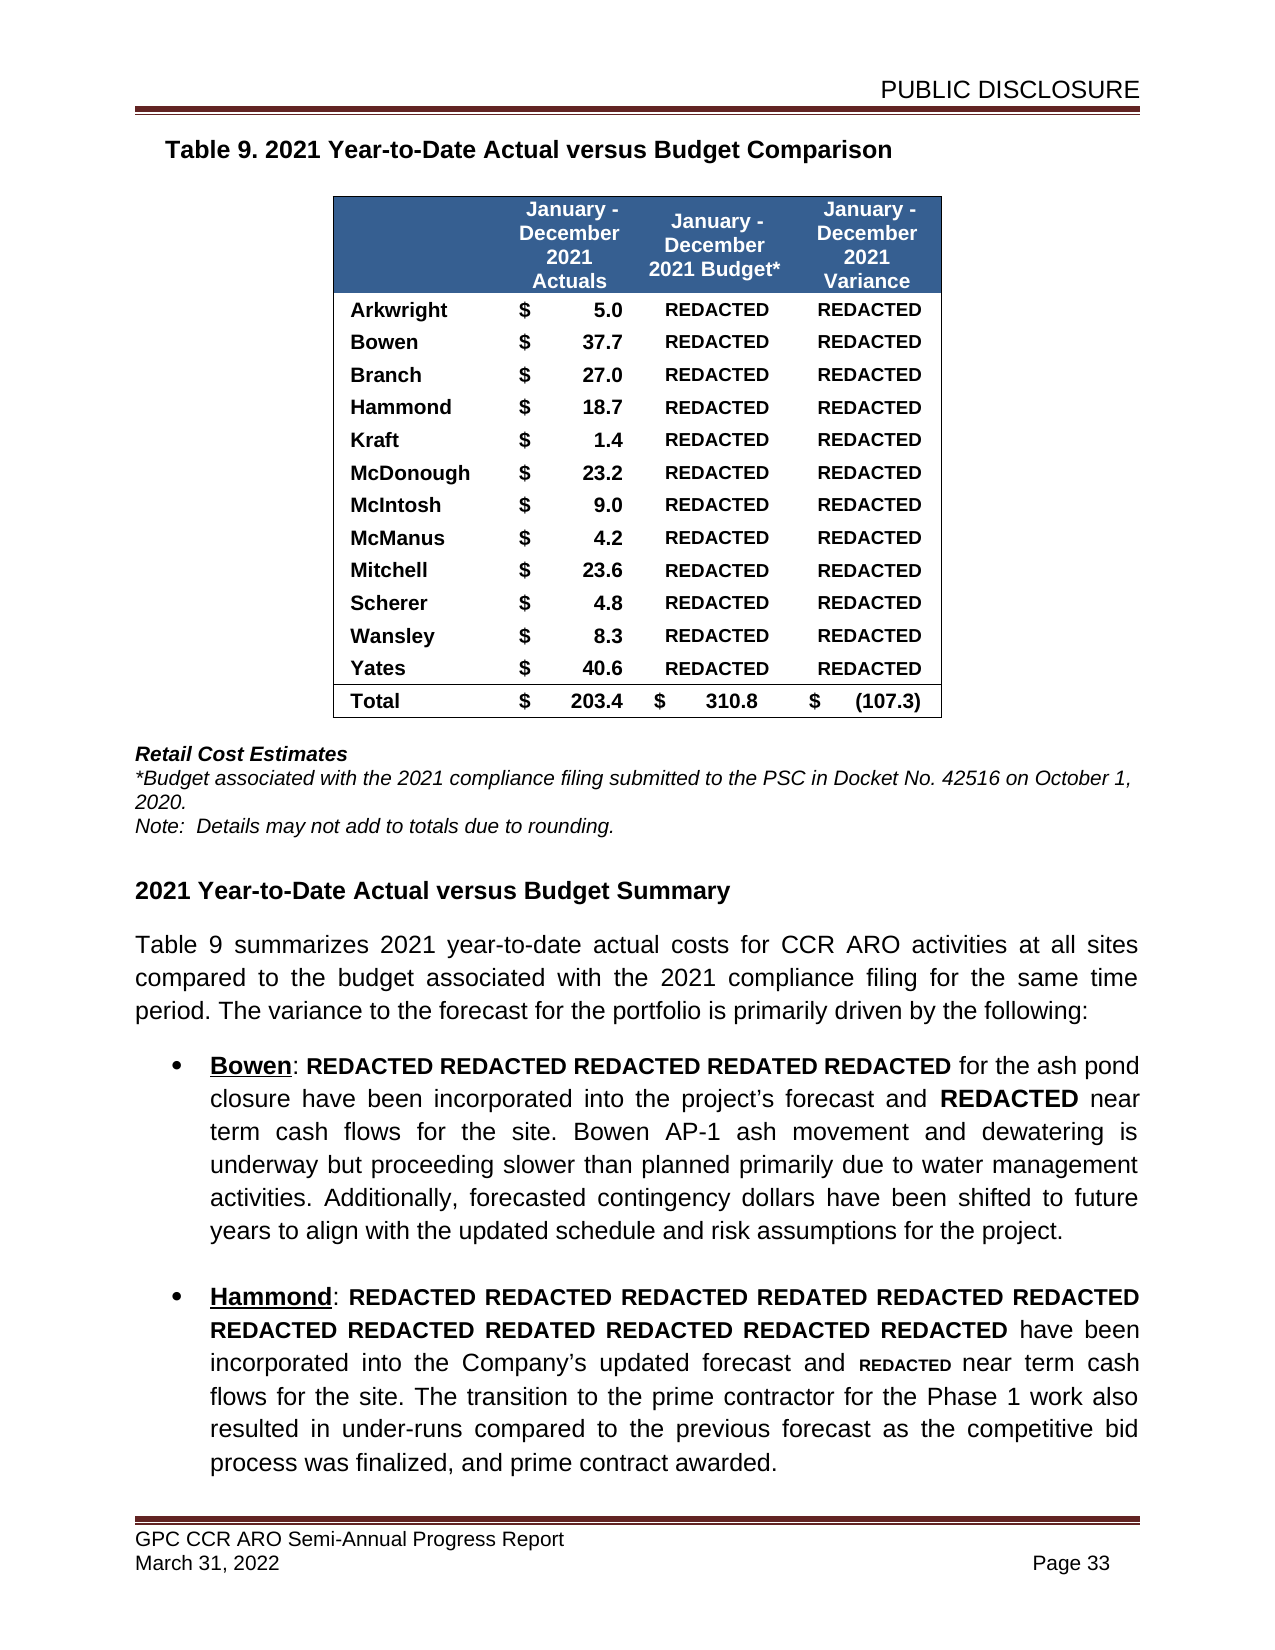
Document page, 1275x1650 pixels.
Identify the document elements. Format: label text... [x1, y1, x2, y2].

table_cell Hammond [334, 391, 502, 423]
table_cell REDACTED [792, 391, 941, 423]
table_cell Arkwright [334, 293, 502, 326]
table_cell REDACTED [792, 652, 941, 684]
table_cell McManus [334, 521, 502, 554]
table_cell REDACTED [637, 619, 792, 652]
table_cell Bowen [334, 326, 502, 358]
table_cell $ 18.7 [502, 391, 637, 423]
table_header [334, 197, 502, 293]
table_cell Wansley [334, 619, 502, 652]
table_cell REDACTED [637, 358, 792, 391]
table_cell REDACTED [792, 587, 941, 619]
table_cell REDACTED [637, 652, 792, 684]
table_cell McIntosh [334, 489, 502, 521]
table_cell $ 4.2 [502, 521, 637, 554]
table_cell Branch [334, 358, 502, 391]
text Table 9 summarizes 2021 year-to-date actual costs for CCR ARO activities at all sites compared to the budget associated with the 2021 compliance filing for the same time period. The variance to the forecast for the portfolio is primarily driven by the following: [135, 930, 1140, 1025]
table_cell McDonough [334, 456, 502, 489]
text Retail Cost Estimates [135, 742, 1140, 766]
table_cell REDACTED [792, 554, 941, 587]
table_cell REDACTED [637, 424, 792, 456]
table_cell REDACTED [637, 521, 792, 554]
table_cell REDACTED [637, 587, 792, 619]
list Hammond: REDACTED REDACTED REDACTED REDATED REDACTED REDACTED REDACTED REDACTED REDATED REDACTED REDACTED REDACTED have been incorporated into the Company’s updated forecast and REDACTED near term cash flows for the site. The transition to the prime contractor for the Phase 1 work also resulted in under-runs compared to the previous forecast as the competitive bid process was finalized, and prime contract awarded. [172, 1282, 1140, 1476]
table_cell Scherer [334, 587, 502, 619]
table_cell REDACTED [792, 619, 941, 652]
table_cell REDACTED [637, 326, 792, 358]
table_cell $ 4.8 [502, 587, 637, 619]
table_cell REDACTED [637, 456, 792, 489]
table_header January - December 2021 Budget* [637, 197, 792, 293]
table_cell REDACTED [637, 293, 792, 326]
table_cell $ 5.0 [502, 293, 637, 326]
table_cell $ 9.0 [502, 489, 637, 521]
table_header January - December 2021 Actuals [502, 197, 637, 293]
table_cell Yates [334, 652, 502, 684]
table_cell $ 37.7 [502, 326, 637, 358]
table_cell REDACTED [792, 521, 941, 554]
table_cell $ 8.3 [502, 619, 637, 652]
table_cell REDACTED [792, 358, 941, 391]
table_cell Total [334, 685, 502, 717]
table_cell Mitchell [334, 554, 502, 587]
table_cell $ 23.6 [502, 554, 637, 587]
text *Budget associated with the 2021 compliance filing submitted to the PSC in Docket No. 42516 on October 1, 2020. [135, 766, 1140, 814]
text Table 9. 2021 Year-to-Date Actual versus Budget Comparison [165, 135, 1140, 164]
text Note: Details may not add to totals due to rounding. [135, 814, 1140, 838]
table_cell REDACTED [792, 489, 941, 521]
text 2021 Year-to-Date Actual versus Budget Summary [135, 876, 1140, 905]
table_cell $ 203.4 [502, 685, 637, 717]
table_cell $ 27.0 [502, 358, 637, 391]
table_cell REDACTED [637, 554, 792, 587]
table_cell REDACTED [637, 391, 792, 423]
list Bowen: REDACTED REDACTED REDACTED REDATED REDACTED for the ash pond closure have been incorporated into the project’s forecast and REDACTED near term cash flows for the site. Bowen AP-1 ash movement and dewatering is underway but proceeding slower than planned primarily due to water management activities. Additionally, forecasted contingency dollars have been shifted to future years to align with the updated schedule and risk assumptions for the project. [172, 1051, 1140, 1245]
table_cell $ 23.2 [502, 456, 637, 489]
table_cell REDACTED [637, 489, 792, 521]
table_header January - December 2021 Variance [792, 197, 941, 293]
table_cell $ 310.8 [637, 685, 792, 717]
table_cell REDACTED [792, 293, 941, 326]
table_cell REDACTED [792, 424, 941, 456]
table_cell $ 40.6 [502, 652, 637, 684]
table_cell REDACTED [792, 456, 941, 489]
table_cell Kraft [334, 424, 502, 456]
table_cell $ 1.4 [502, 424, 637, 456]
table_cell $ (107.3) [792, 685, 941, 717]
table_cell REDACTED [792, 326, 941, 358]
